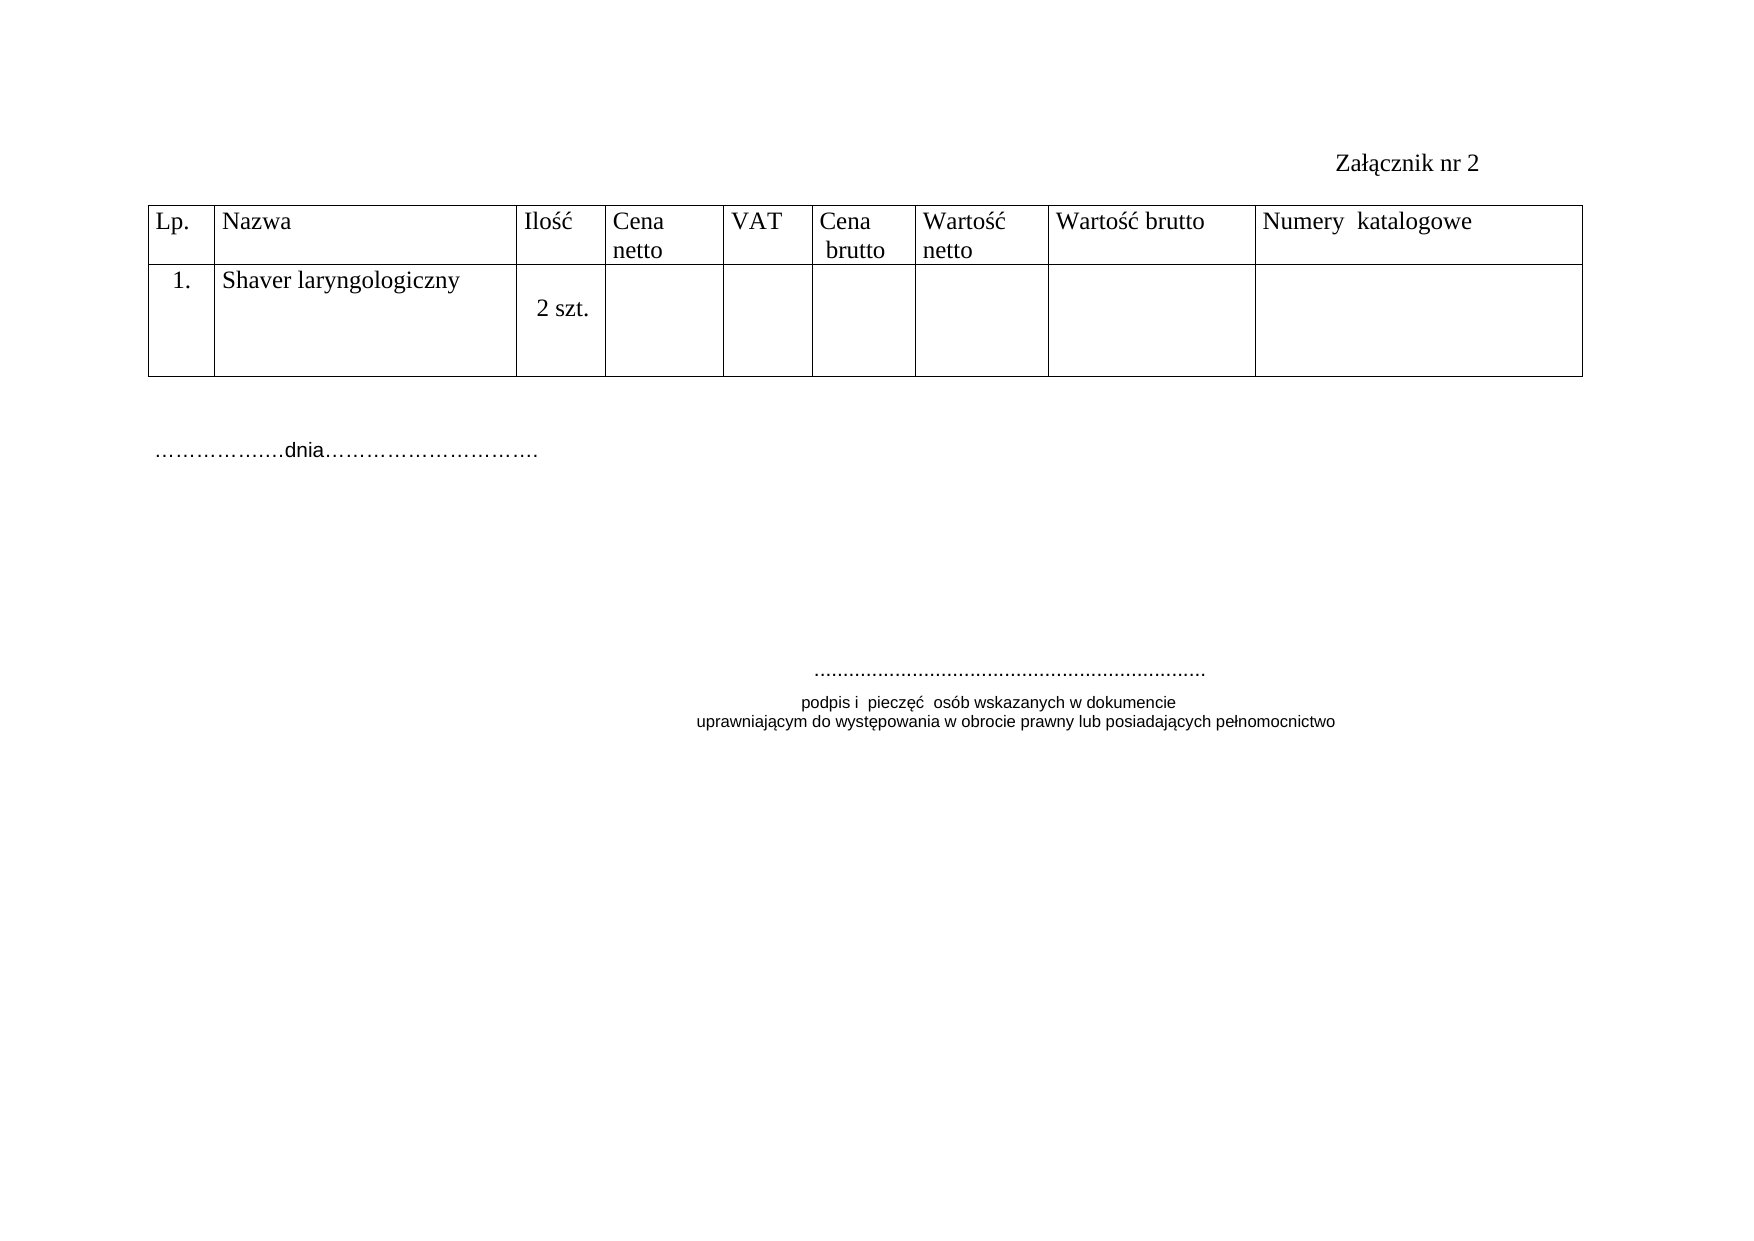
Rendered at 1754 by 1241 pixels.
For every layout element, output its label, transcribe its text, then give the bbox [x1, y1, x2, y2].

table_cell [813, 265, 915, 376]
table_header Numery katalogowe [1256, 206, 1582, 264]
text .................................................................... [596, 656, 1542, 680]
table_cell [916, 265, 1048, 376]
text …………….…dnia…………………………. [154, 438, 1542, 462]
table_cell 2 szt. [517, 265, 605, 376]
table_header Wartość netto [916, 206, 1048, 264]
table_header Cena netto [606, 206, 723, 264]
table_header Wartość brutto [1049, 206, 1255, 264]
table_header VAT [724, 206, 812, 264]
table_header Cena brutto [813, 206, 915, 264]
table_header Lp. [149, 206, 214, 264]
table_cell [1049, 265, 1255, 376]
table_cell [1256, 265, 1582, 376]
table_cell [724, 265, 812, 376]
table_cell [606, 265, 723, 376]
text uprawniającym do występowania w obrocie prawny lub posiadających pełnomocnictwo [664, 712, 1606, 731]
table_cell 1. [149, 265, 214, 376]
text Załącznik nr 2 [1254, 148, 1606, 176]
text podpis i pieczęć osób wskazanych w dokumencie [148, 693, 1606, 712]
table_header Ilość [517, 206, 605, 264]
table_cell Shaver laryngologiczny [215, 265, 516, 376]
table_header Nazwa [215, 206, 516, 264]
